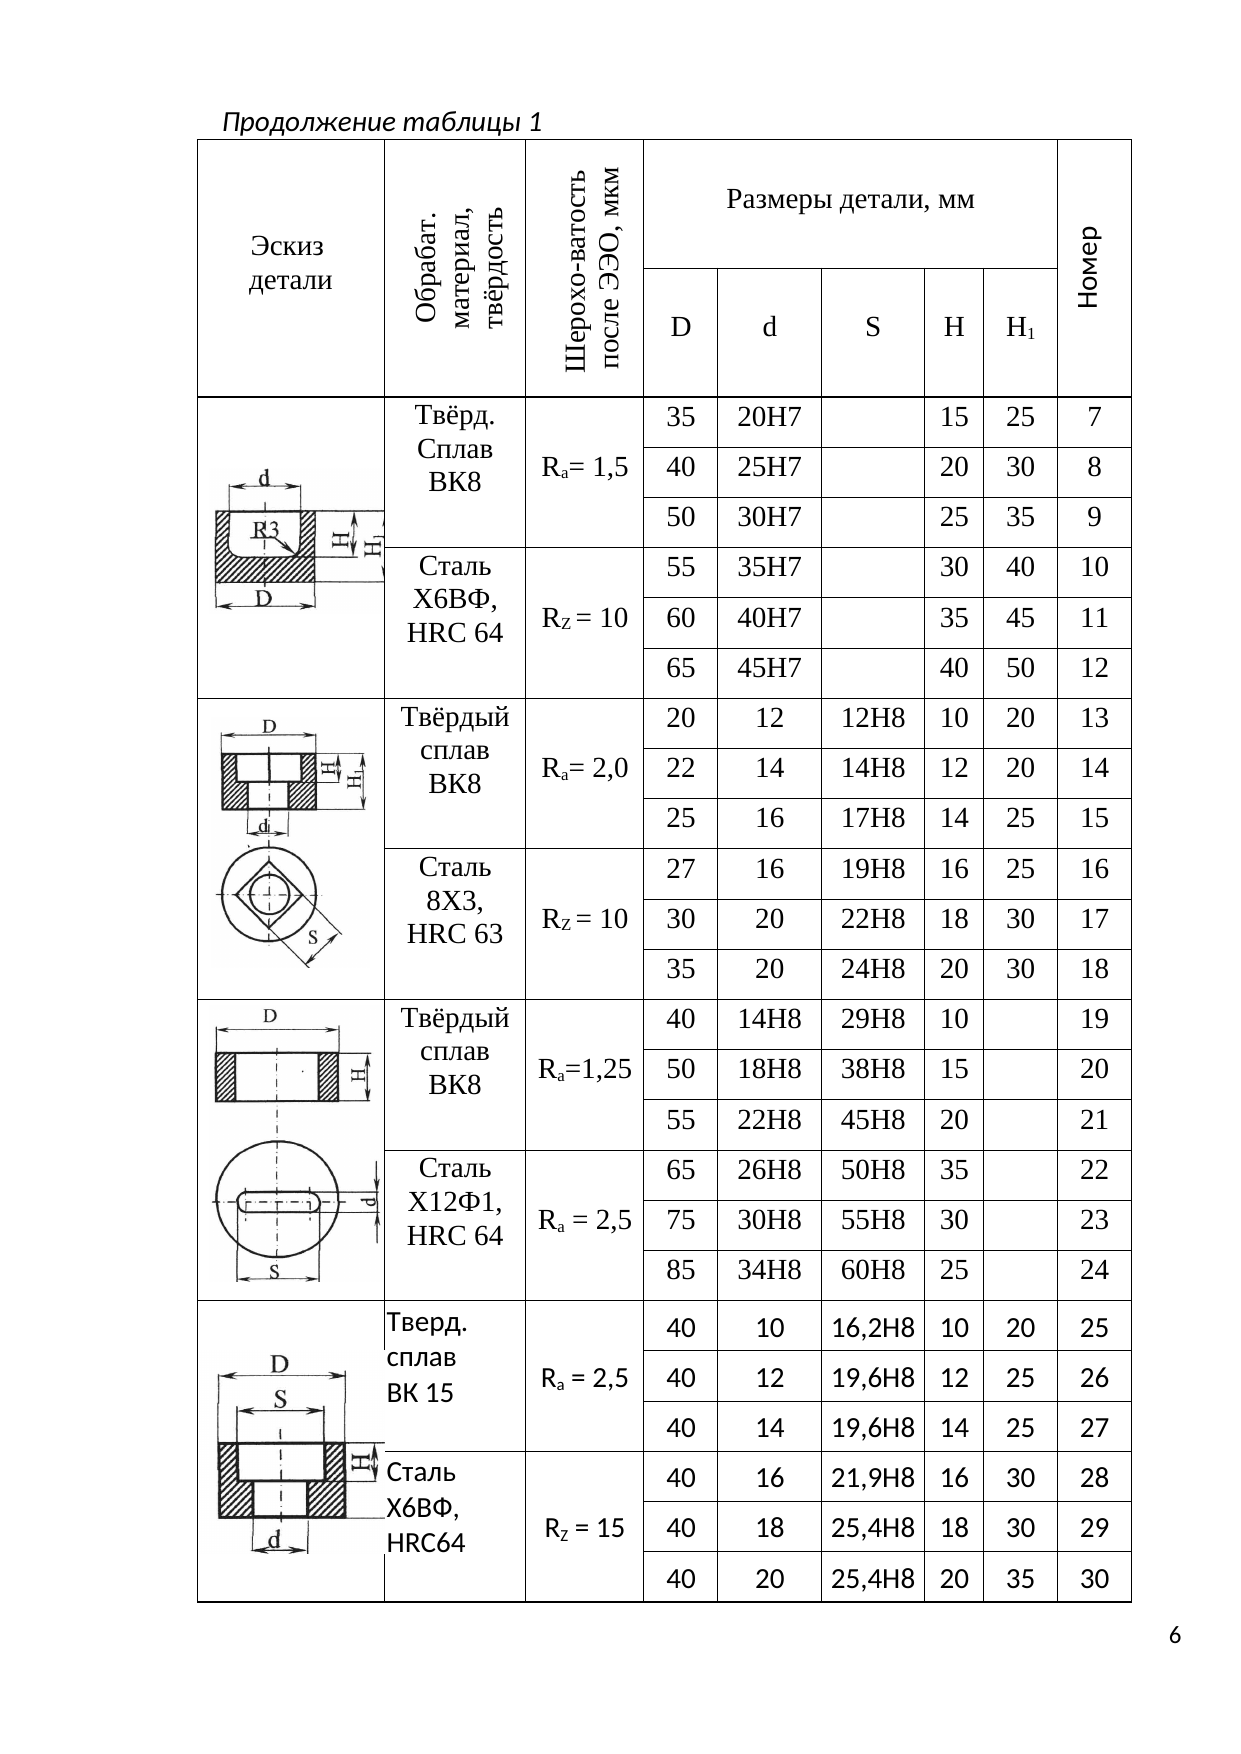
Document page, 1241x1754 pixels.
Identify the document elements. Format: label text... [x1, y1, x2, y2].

table_cell [984, 1151, 1057, 1200]
table_cell 20 [718, 950, 821, 999]
table_cell 30 [984, 448, 1057, 497]
table_cell 20 [925, 1552, 983, 1601]
table_cell 25 [984, 398, 1057, 447]
table_cell Сталь Х6ВФ, HRC64 [385, 1452, 525, 1601]
table_cell 16,2Н8 [822, 1301, 924, 1350]
table_cell 25 [984, 849, 1057, 898]
table_cell 22Н8 [718, 1100, 821, 1149]
table_cell 35 [984, 498, 1057, 547]
table_cell 40 [644, 1000, 717, 1049]
table_cell 75 [644, 1201, 717, 1250]
table_cell 30 [984, 1452, 1057, 1501]
table_cell Ra= 1,5 [526, 398, 643, 547]
table_cell [198, 699, 384, 999]
table_cell [984, 1100, 1057, 1149]
table_cell 25,4Н8 [822, 1502, 924, 1551]
table_cell 16 [718, 849, 821, 898]
table_cell 20 [1058, 1050, 1131, 1099]
table_cell 8 [1058, 448, 1131, 497]
table_cell 35 [984, 1552, 1057, 1601]
table_cell 30 [644, 900, 717, 949]
table_cell 35 [644, 950, 717, 999]
table_cell 20 [925, 448, 983, 497]
table_cell 40 [644, 1301, 717, 1350]
table_cell Ra=1,25 [526, 1000, 643, 1149]
table_cell RZ = 15 [526, 1452, 643, 1601]
table_cell 30 [1058, 1552, 1131, 1601]
table_cell 45 [984, 598, 1057, 647]
table_cell 20 [984, 1301, 1057, 1350]
table_cell 30 [984, 900, 1057, 949]
table_cell 14 [718, 1402, 821, 1451]
table_cell 20 [925, 1100, 983, 1149]
table_cell [198, 398, 384, 698]
table_cell 16 [718, 799, 821, 848]
picture [199, 1350, 385, 1554]
table_cell [822, 548, 924, 597]
table_cell 16 [1058, 849, 1131, 898]
table_cell 7 [1058, 398, 1131, 447]
table_cell 25,4Н8 [822, 1552, 924, 1601]
table_cell 55 [644, 1100, 717, 1149]
table_cell 60 [644, 598, 717, 647]
table_header Шерохо-ватость после ЭЭО, мкм [526, 140, 643, 396]
table_cell 9 [1058, 498, 1131, 547]
table_cell 16 [718, 1452, 821, 1501]
table_cell 22 [644, 749, 717, 798]
table_cell 40 [925, 649, 983, 698]
table_cell 20 [718, 1552, 821, 1601]
table_cell [822, 649, 924, 698]
table_cell 65 [644, 1151, 717, 1200]
table_cell 30Н8 [718, 1201, 821, 1250]
table_cell 14 [1058, 749, 1131, 798]
table_cell 35 [925, 598, 983, 647]
table_cell 25 [644, 799, 717, 848]
table_cell [198, 1000, 384, 1300]
table_cell 23 [1058, 1201, 1131, 1250]
table_cell 20 [644, 699, 717, 748]
table_cell 18 [718, 1502, 821, 1551]
table_cell 22Н8 [822, 900, 924, 949]
table_cell Ra = 2,5 [526, 1151, 643, 1300]
table_cell [822, 398, 924, 447]
table_cell 18Н8 [718, 1050, 821, 1099]
table_cell 34Н8 [718, 1251, 821, 1300]
table_cell Ra = 2,5 [526, 1301, 643, 1451]
table_cell Сталь Х6ВФ, HRC 64 [385, 548, 525, 698]
table_cell 50Н8 [822, 1151, 924, 1200]
table_cell 25Н7 [718, 448, 821, 497]
table_cell [198, 1301, 384, 1601]
table_cell 30 [925, 548, 983, 597]
table_cell 20 [718, 900, 821, 949]
table_cell 18 [1058, 950, 1131, 999]
table_cell 12 [718, 699, 821, 748]
table_cell 50 [984, 649, 1057, 698]
table_cell 22 [1058, 1151, 1131, 1200]
table_cell 55 [644, 548, 717, 597]
table_cell 25 [1058, 1301, 1131, 1350]
table_cell 27 [1058, 1402, 1131, 1451]
table_cell 25 [925, 1251, 983, 1300]
table_cell 24 [1058, 1251, 1131, 1300]
table_cell 24Н8 [822, 950, 924, 999]
table_cell 14 [925, 1402, 983, 1451]
table_cell 38Н8 [822, 1050, 924, 1099]
table_cell 29Н8 [822, 1000, 924, 1049]
table_header Эскиз детали [198, 140, 384, 396]
table_cell 30 [984, 1502, 1057, 1551]
table_cell 35 [925, 1151, 983, 1200]
table_cell 20 [984, 699, 1057, 748]
table_cell 29 [1058, 1502, 1131, 1551]
table_cell 40 [984, 548, 1057, 597]
table_cell 15 [925, 398, 983, 447]
table_cell 15 [1058, 799, 1131, 848]
table_cell 20 [984, 749, 1057, 798]
table_cell Сталь 8Х3, HRC 63 [385, 849, 525, 999]
table_cell Твёрд. Сплав ВК8 [385, 398, 525, 547]
table_cell 18 [925, 900, 983, 949]
table_cell 20 [925, 950, 983, 999]
table_cell 30 [984, 950, 1057, 999]
table_cell 45Н8 [822, 1100, 924, 1149]
table_cell 10 [925, 1000, 983, 1049]
table_cell 12 [718, 1351, 821, 1401]
table_cell 50 [644, 498, 717, 547]
picture [211, 717, 371, 968]
table_cell 25 [984, 1402, 1057, 1451]
table_cell 25 [984, 1351, 1057, 1401]
table_cell 15 [925, 1050, 983, 1099]
table_cell 40 [644, 1552, 717, 1601]
table_cell 26Н8 [718, 1151, 821, 1200]
table_cell 10 [718, 1301, 821, 1350]
table_cell [984, 1050, 1057, 1099]
table_cell D [644, 269, 717, 396]
table_header Размеры детали, мм [644, 140, 1057, 268]
table_cell 40 [644, 1452, 717, 1501]
table_cell 17Н8 [822, 799, 924, 848]
table_cell [984, 1251, 1057, 1300]
table_cell 40 [644, 1402, 717, 1451]
table_cell 10 [1058, 548, 1131, 597]
table_cell RZ = 10 [526, 548, 643, 698]
table_cell Твёрдый сплав ВК8 [385, 699, 525, 848]
table_cell 19Н8 [822, 849, 924, 898]
table_cell 30Н7 [718, 498, 821, 547]
table_cell d [718, 269, 821, 396]
table_cell [984, 1000, 1057, 1049]
table_cell 21,9Н8 [822, 1452, 924, 1501]
table_cell 45Н7 [718, 649, 821, 698]
table_cell 14 [925, 799, 983, 848]
table_cell 17 [1058, 900, 1131, 949]
table_cell 14Н8 [822, 749, 924, 798]
table_cell 16 [925, 849, 983, 898]
table_cell H [925, 269, 983, 396]
table_cell 28 [1058, 1452, 1131, 1501]
table_cell 25 [984, 799, 1057, 848]
table_header Номер вар. задания [1058, 140, 1131, 396]
table_cell Твёрдый сплав ВК8 [385, 1000, 525, 1149]
table_cell 40 [644, 1351, 717, 1401]
table_cell [822, 598, 924, 647]
table_cell 19,6Н8 [822, 1402, 924, 1451]
table_cell 55Н8 [822, 1201, 924, 1250]
table_cell 26 [1058, 1351, 1131, 1401]
table_cell 12 [925, 749, 983, 798]
table_cell 35 [644, 398, 717, 447]
table_cell 10 [925, 699, 983, 748]
table_cell Сталь Х12Ф1, HRC 64 [385, 1151, 525, 1300]
table_cell 20Н7 [718, 398, 821, 447]
table_cell 30 [925, 1201, 983, 1250]
table_cell 12 [1058, 649, 1131, 698]
table_cell [822, 448, 924, 497]
table_cell 13 [1058, 699, 1131, 748]
table_cell 19 [1058, 1000, 1131, 1049]
table_cell 14Н8 [718, 1000, 821, 1049]
table_cell [822, 498, 924, 547]
table_cell 10 [925, 1301, 983, 1350]
table_cell S [822, 269, 924, 396]
table_cell 35Н7 [718, 548, 821, 597]
table_header Обрабат. материал, твёрдость [385, 140, 525, 396]
table_cell 16 [925, 1452, 983, 1501]
table_cell 40 [644, 448, 717, 497]
table_cell 40Н7 [718, 598, 821, 647]
table_cell 12Н8 [822, 699, 924, 748]
table_cell Тверд. сплав ВК 15 [385, 1301, 525, 1451]
table_cell 12 [925, 1351, 983, 1401]
table_cell RZ = 10 [526, 849, 643, 999]
table_cell 50 [644, 1050, 717, 1099]
picture [208, 1005, 384, 1282]
table_cell 85 [644, 1251, 717, 1300]
table_cell 40 [644, 1502, 717, 1551]
table_cell 19,6Н8 [822, 1351, 924, 1401]
picture [208, 468, 384, 614]
table_cell 21 [1058, 1100, 1131, 1149]
table_cell Ra= 2,0 [526, 699, 643, 848]
table_cell 60Н8 [822, 1251, 924, 1300]
table_cell 18 [925, 1502, 983, 1551]
table_cell 27 [644, 849, 717, 898]
table_cell 65 [644, 649, 717, 698]
table_cell 25 [925, 498, 983, 547]
table_cell 14 [718, 749, 821, 798]
table_cell H1 [984, 269, 1057, 396]
table_cell 11 [1058, 598, 1131, 647]
text Продолжение таблицы 1 [148, 103, 1181, 139]
table_cell [984, 1201, 1057, 1250]
